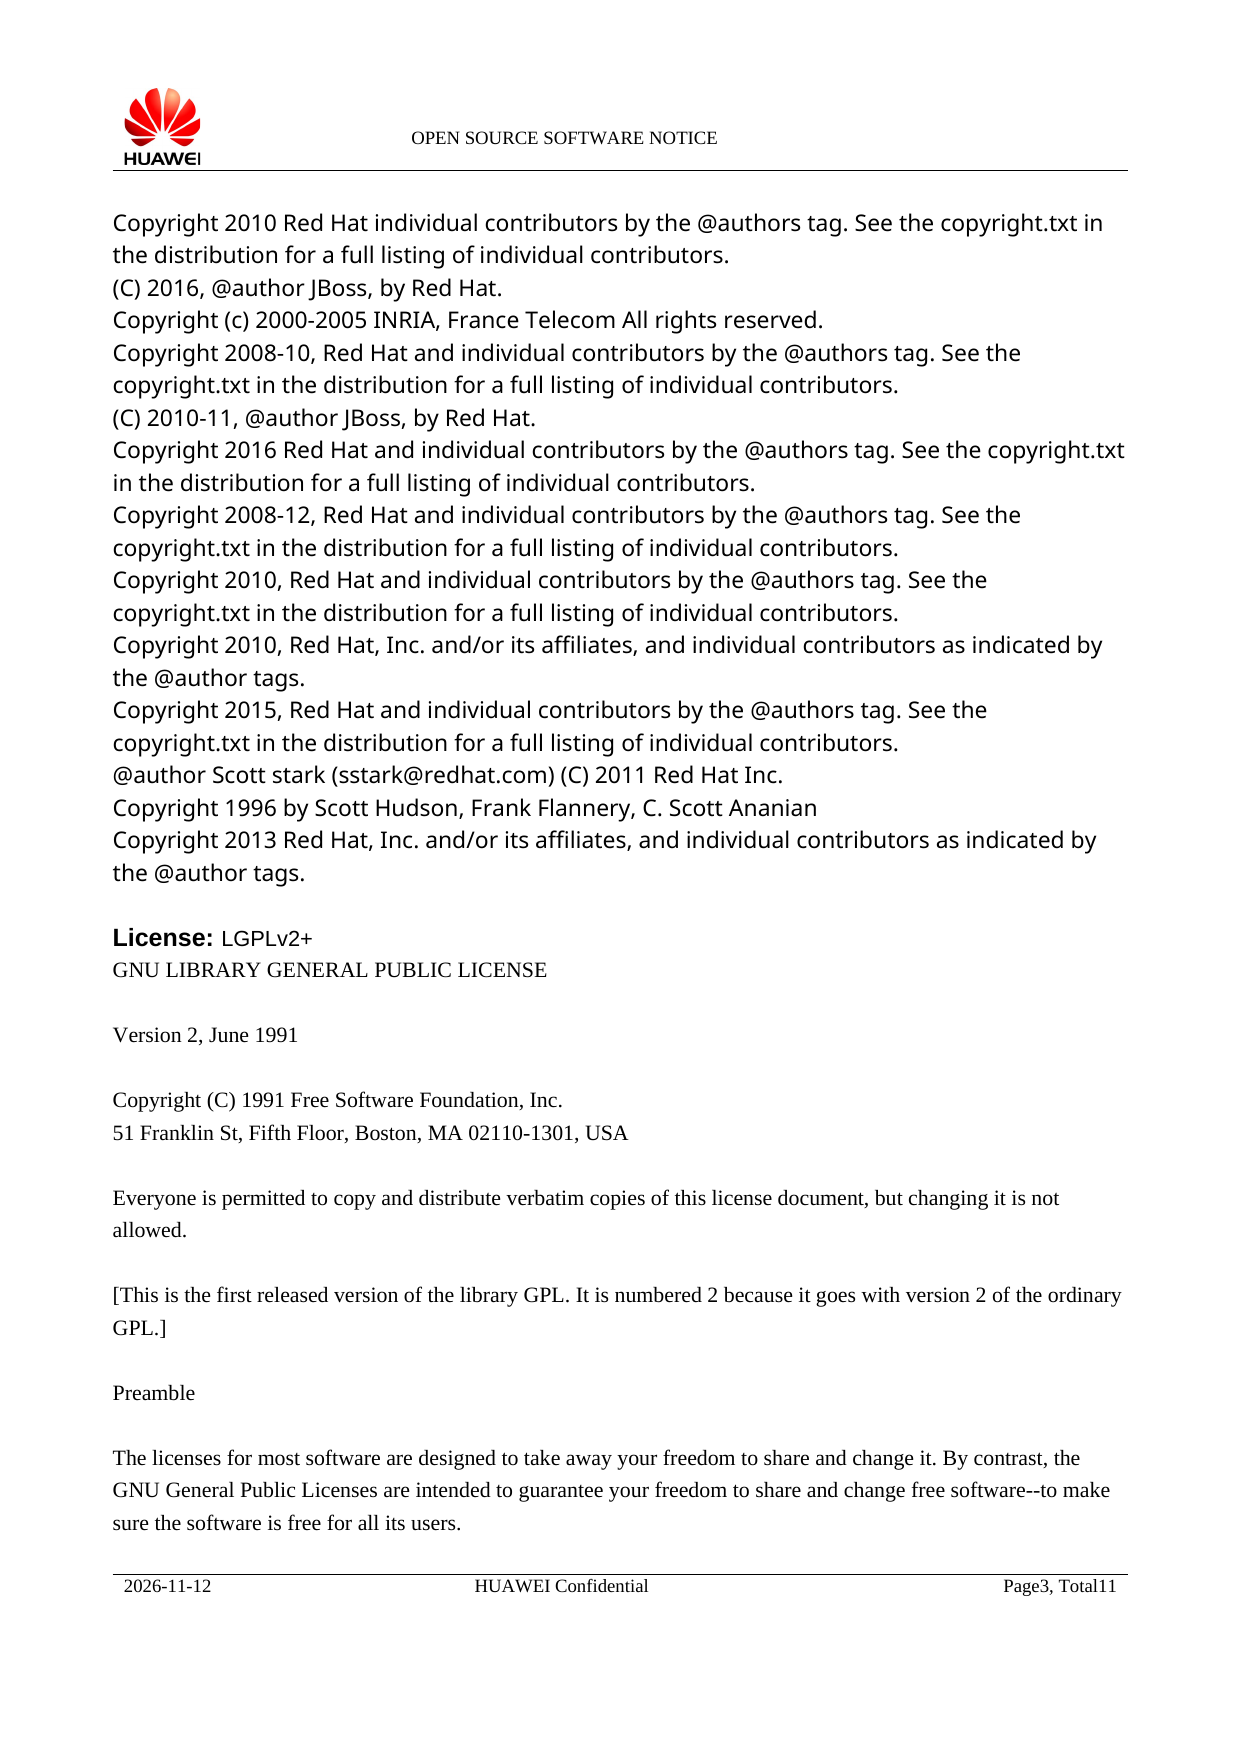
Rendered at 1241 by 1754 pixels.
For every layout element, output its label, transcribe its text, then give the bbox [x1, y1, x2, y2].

picture [124, 88, 201, 165]
text License: LGPLv2+ [112, 921, 1128, 954]
